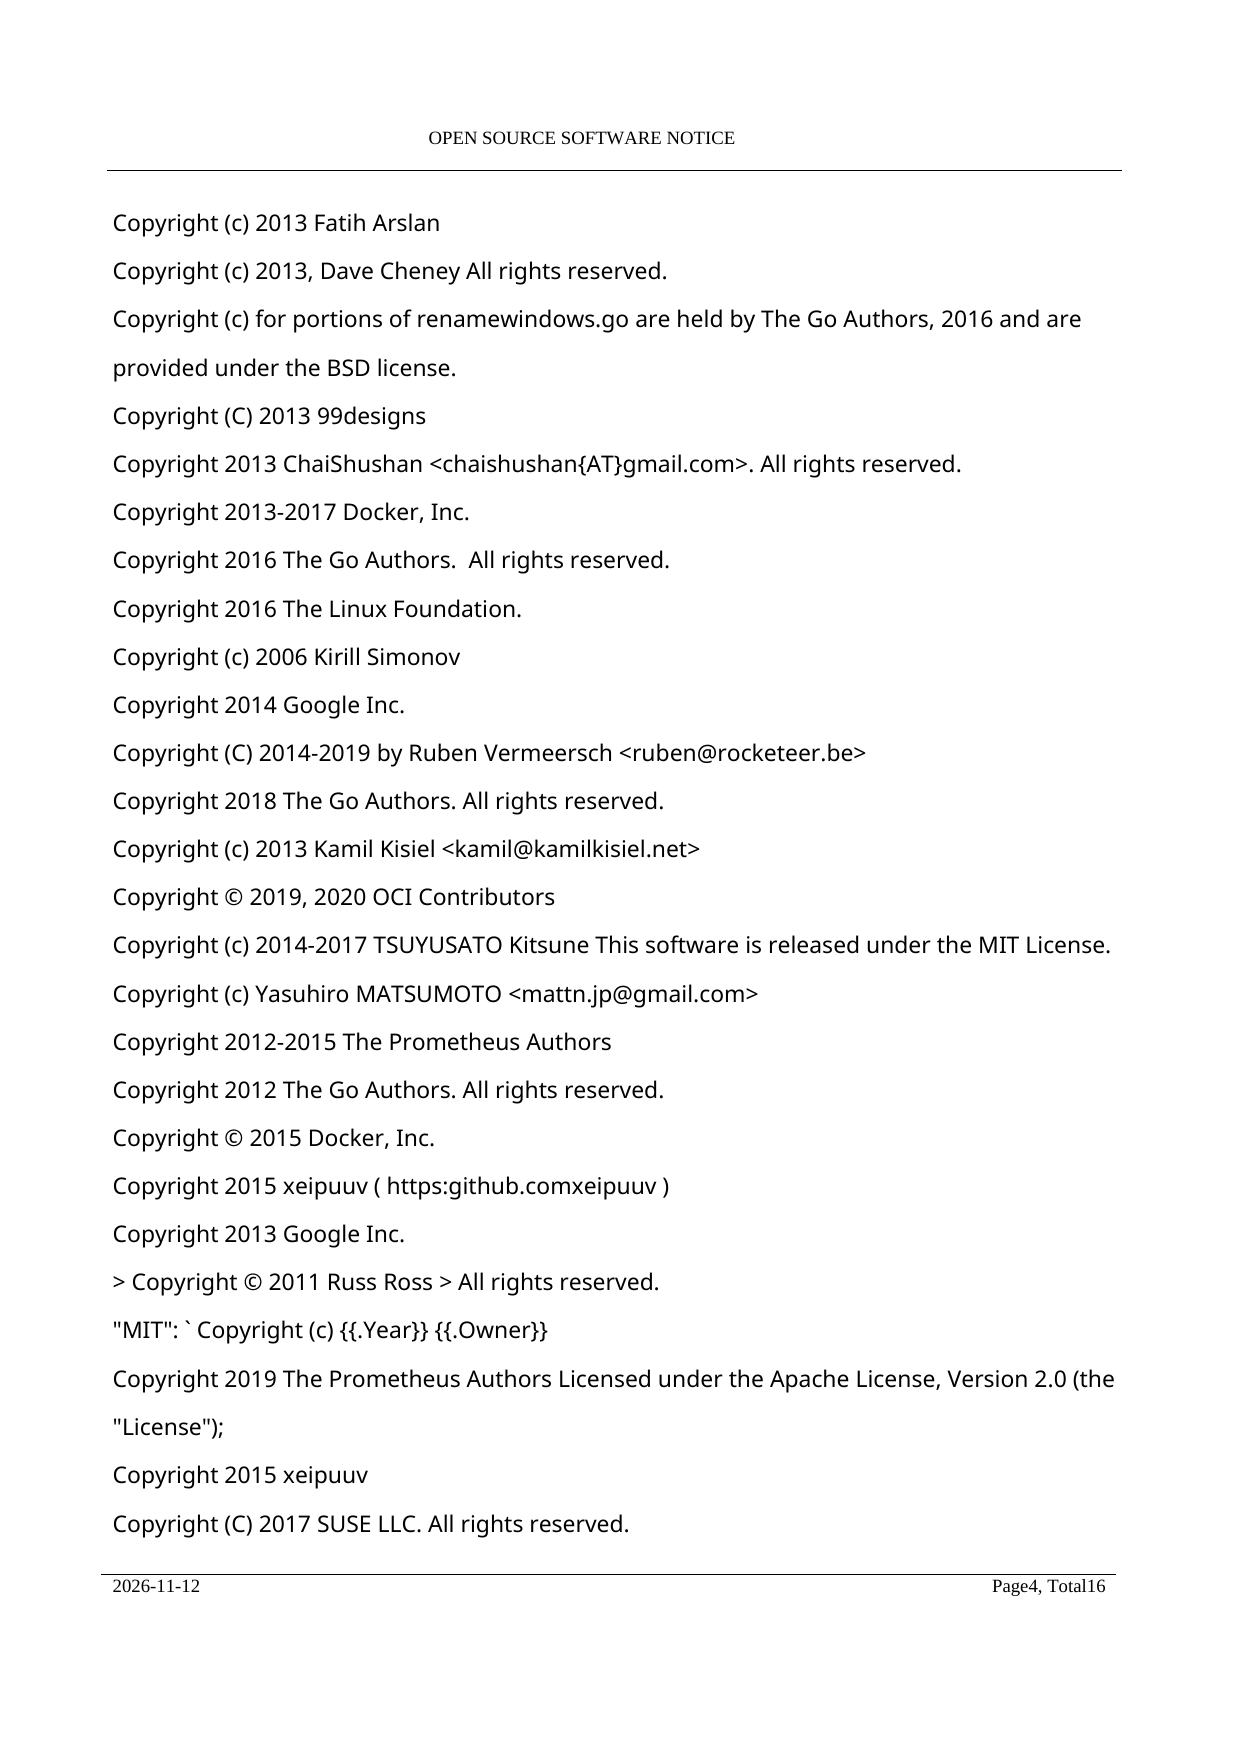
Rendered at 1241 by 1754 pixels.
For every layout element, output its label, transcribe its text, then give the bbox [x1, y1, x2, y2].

text Copyright (C) 2014-2019 by Ruben Vermeersch <ruben@rocketeer.be> [112, 736, 1128, 769]
text Copyright 2016 The Go Authors. All rights reserved. [112, 544, 1128, 576]
text Copyright 2012-2015 The Prometheus Authors [112, 1025, 1128, 1058]
text Copyright (c) 2014-2017 TSUYUSATO Kitsune This software is released under the MIT License. [112, 929, 1128, 961]
text Copyright (c) for portions of renamewindows.go are held by The Go Authors, 2016 and are provided under the BSD license. [112, 303, 1128, 384]
text Copyright 2019 The Prometheus Authors Licensed under the Apache License, Version 2.0 (the "License"); [112, 1362, 1128, 1443]
text Copyright 2012 The Go Authors. All rights reserved. [112, 1073, 1128, 1106]
text Copyright 2013 ChaiShushan <chaishushan{AT}gmail.com>. All rights reserved. [112, 448, 1128, 480]
text Copyright 2015 xeipuuv ( https:github.comxeipuuv ) [112, 1169, 1128, 1202]
text Copyright (c) Yasuhiro MATSUMOTO <mattn.jp@gmail.com> [112, 977, 1128, 1009]
text "MIT": ` Copyright (c) {{.Year}} {{.Owner}} [112, 1314, 1128, 1346]
text > Copyright © 2011 Russ Ross > All rights reserved. [112, 1266, 1128, 1298]
text Copyright (c) 2013, Dave Cheney All rights reserved. [112, 254, 1128, 287]
text Copyright (C) 2017 SUSE LLC. All rights reserved. [112, 1507, 1128, 1539]
text Copyright (c) 2006 Kirill Simonov [112, 640, 1128, 673]
text Copyright 2018 The Go Authors. All rights reserved. [112, 784, 1128, 817]
text Copyright © 2015 Docker, Inc. [112, 1121, 1128, 1154]
text Copyright (C) 2013 99designs [112, 399, 1128, 432]
text Copyright 2013-2017 Docker, Inc. [112, 496, 1128, 528]
text Copyright © 2019, 2020 OCI Contributors [112, 881, 1128, 913]
text Copyright (c) 2013 Kamil Kisiel <kamil@kamilkisiel.net> [112, 833, 1128, 865]
text Copyright 2015 xeipuuv [112, 1459, 1128, 1491]
text Copyright 2013 Google Inc. [112, 1218, 1128, 1250]
text Copyright (c) 2013 Fatih Arslan [112, 206, 1128, 239]
text Copyright 2014 Google Inc. [112, 688, 1128, 721]
text Copyright 2016 The Linux Foundation. [112, 592, 1128, 624]
